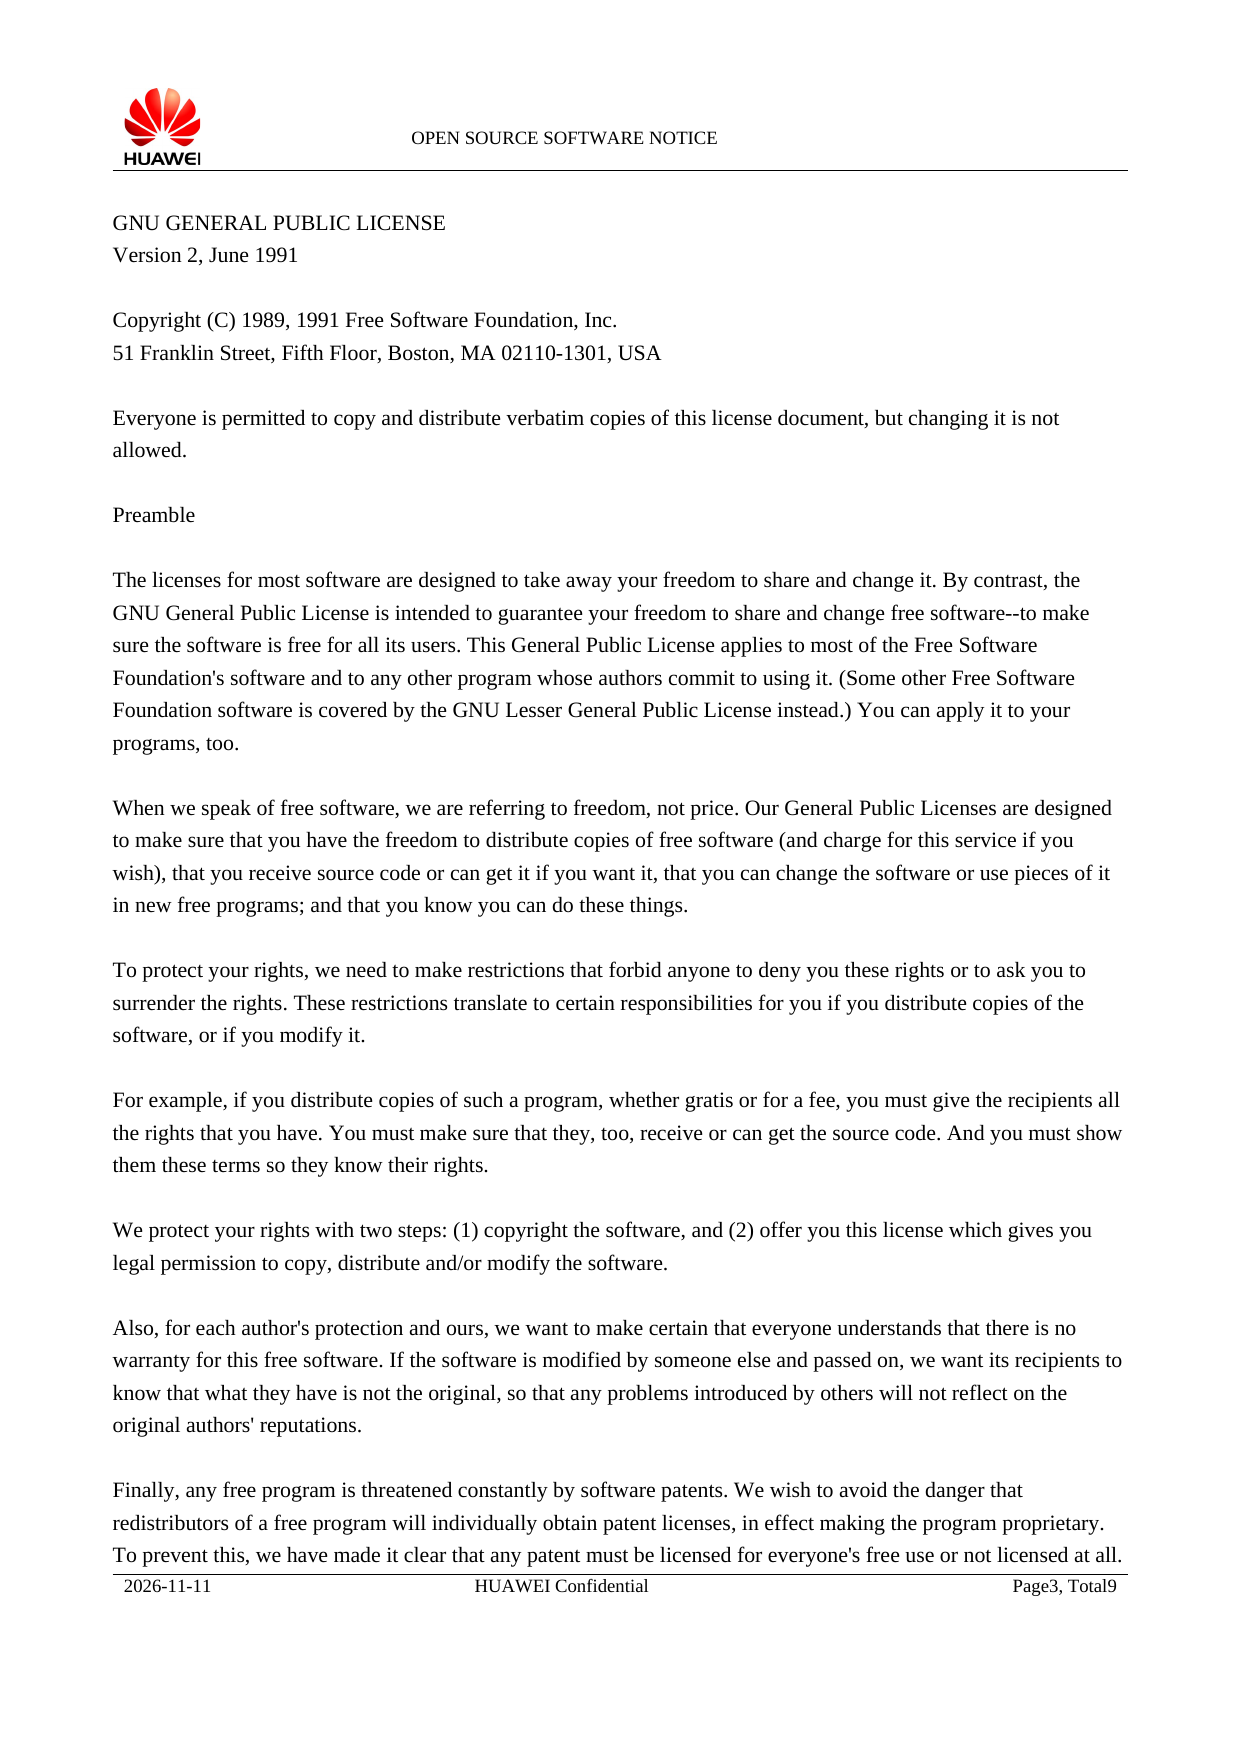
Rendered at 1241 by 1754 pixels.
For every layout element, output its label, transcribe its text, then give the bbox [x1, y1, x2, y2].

picture [124, 88, 201, 165]
